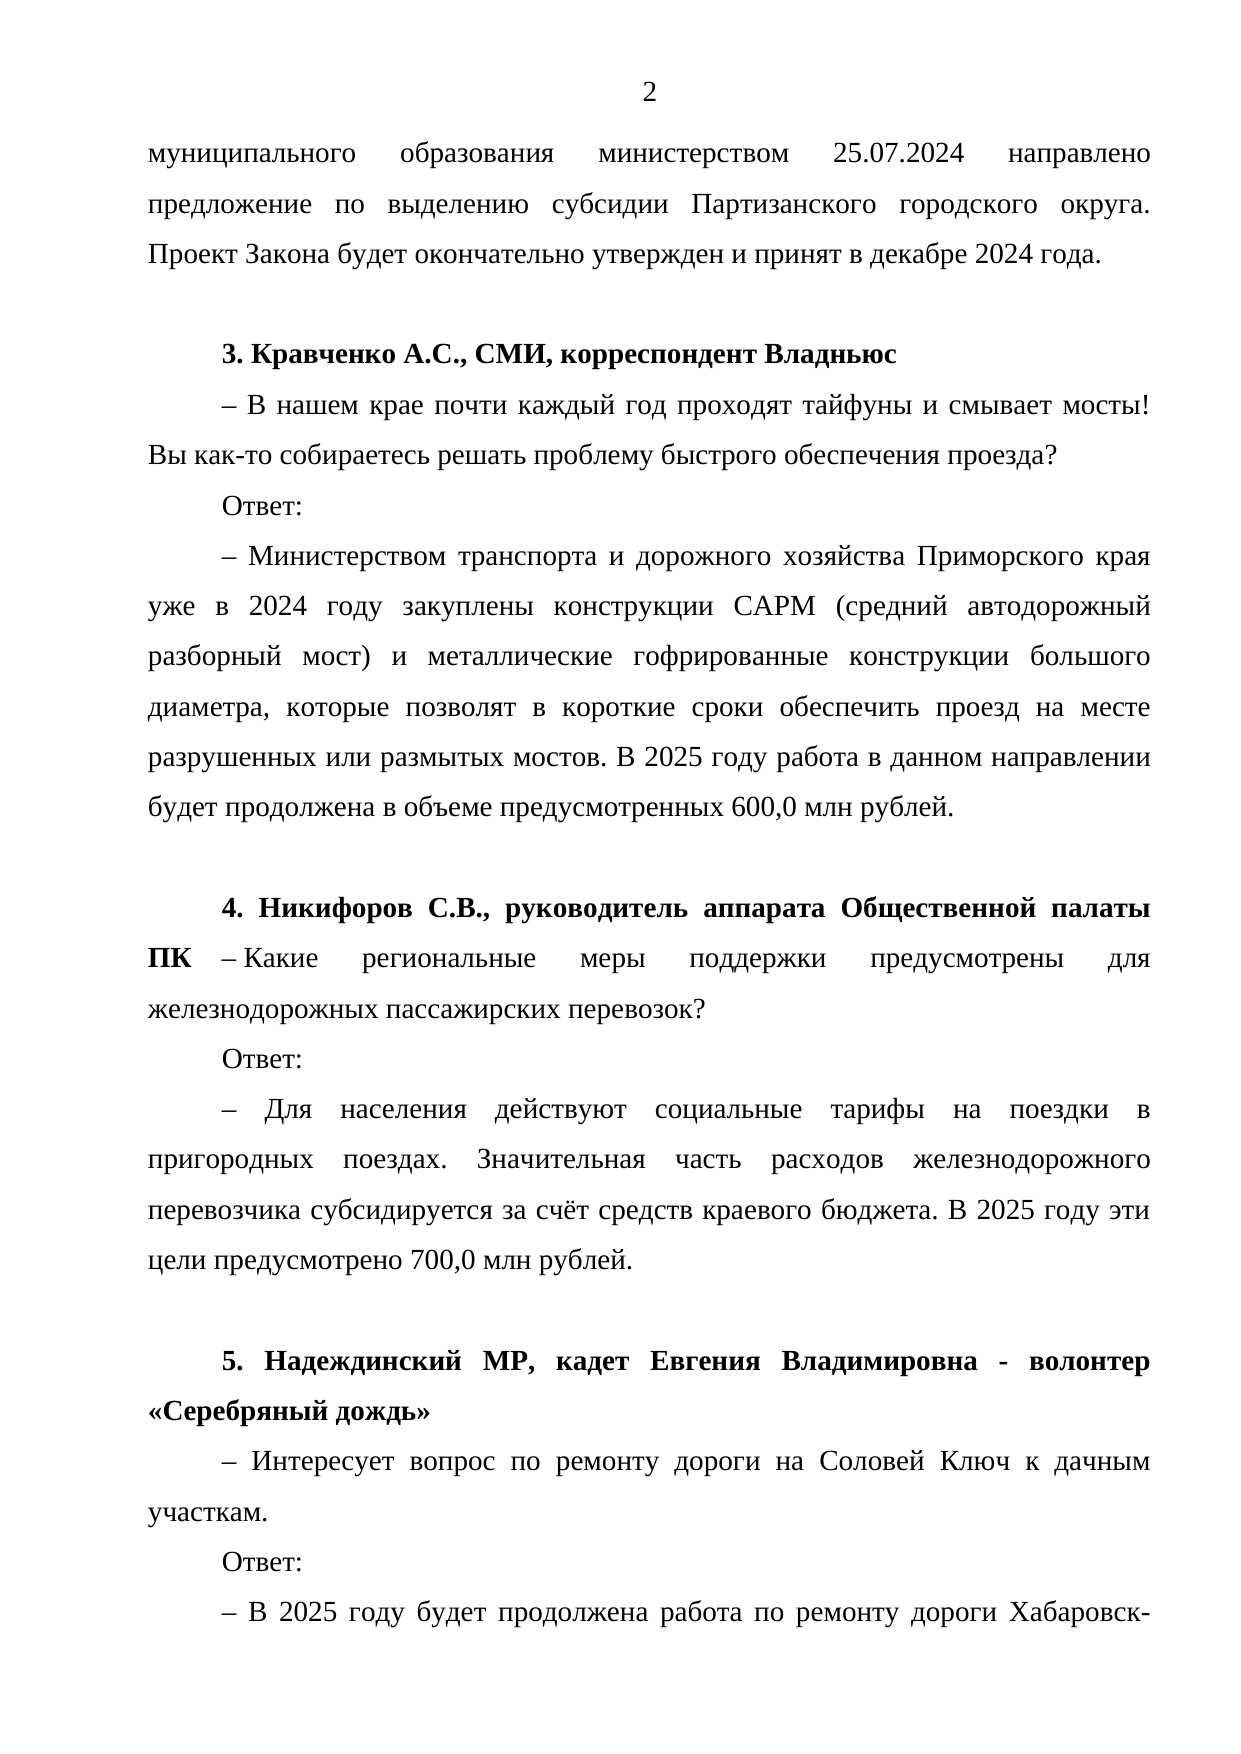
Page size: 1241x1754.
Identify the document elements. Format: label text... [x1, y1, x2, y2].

text 3. Кравченко А.С., СМИ, корреспондент Владньюс [148, 337, 1152, 370]
text – Министерством транспорта и дорожного хозяйства Приморского края уже в 2024 году закуплены конструкции САРМ (средний автодорожный разборный мост) и металлические гофрированные конструкции большого диаметра, которые позволят в короткие сроки обеспечить проезд на месте разрушенных или размытых мостов. В 2025 году работа в данном направлении будет продолжена в объеме предусмотренных 600,0 млн рублей. [148, 538, 1152, 823]
text Ответ: [148, 1041, 1152, 1074]
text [148, 1594, 1152, 1628]
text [148, 135, 1152, 269]
text Ответ: [148, 1544, 1152, 1578]
text – Для населения действуют социальные тарифы на поездки в пригородных поездах. Значительная часть расходов железнодорожного перевозчика субсидируется за счёт средств краевого бюджета. В 2025 году эти цели предусмотрено 700,0 млн рублей. [148, 1091, 1152, 1276]
text 5. Надеждинский МР, кадет Евгения Владимировна - волонтер «Серебряный дождь» [148, 1343, 1152, 1427]
text – В нашем крае почти каждый год проходят тайфуны и смывает мосты! Вы как-то собираетесь решать проблему быстрого обеспечения проезда? [148, 387, 1152, 471]
text Ответ: [148, 488, 1152, 521]
text – Интересует вопрос по ремонту дороги на Соловей Ключ к дачным участкам. [148, 1443, 1152, 1527]
text 4. Никифоров С.В., руководитель аппарата Общественной палаты ПК – Какие региональные меры поддержки предусмотрены для железнодорожных пассажирских перевозок? [148, 890, 1152, 1024]
